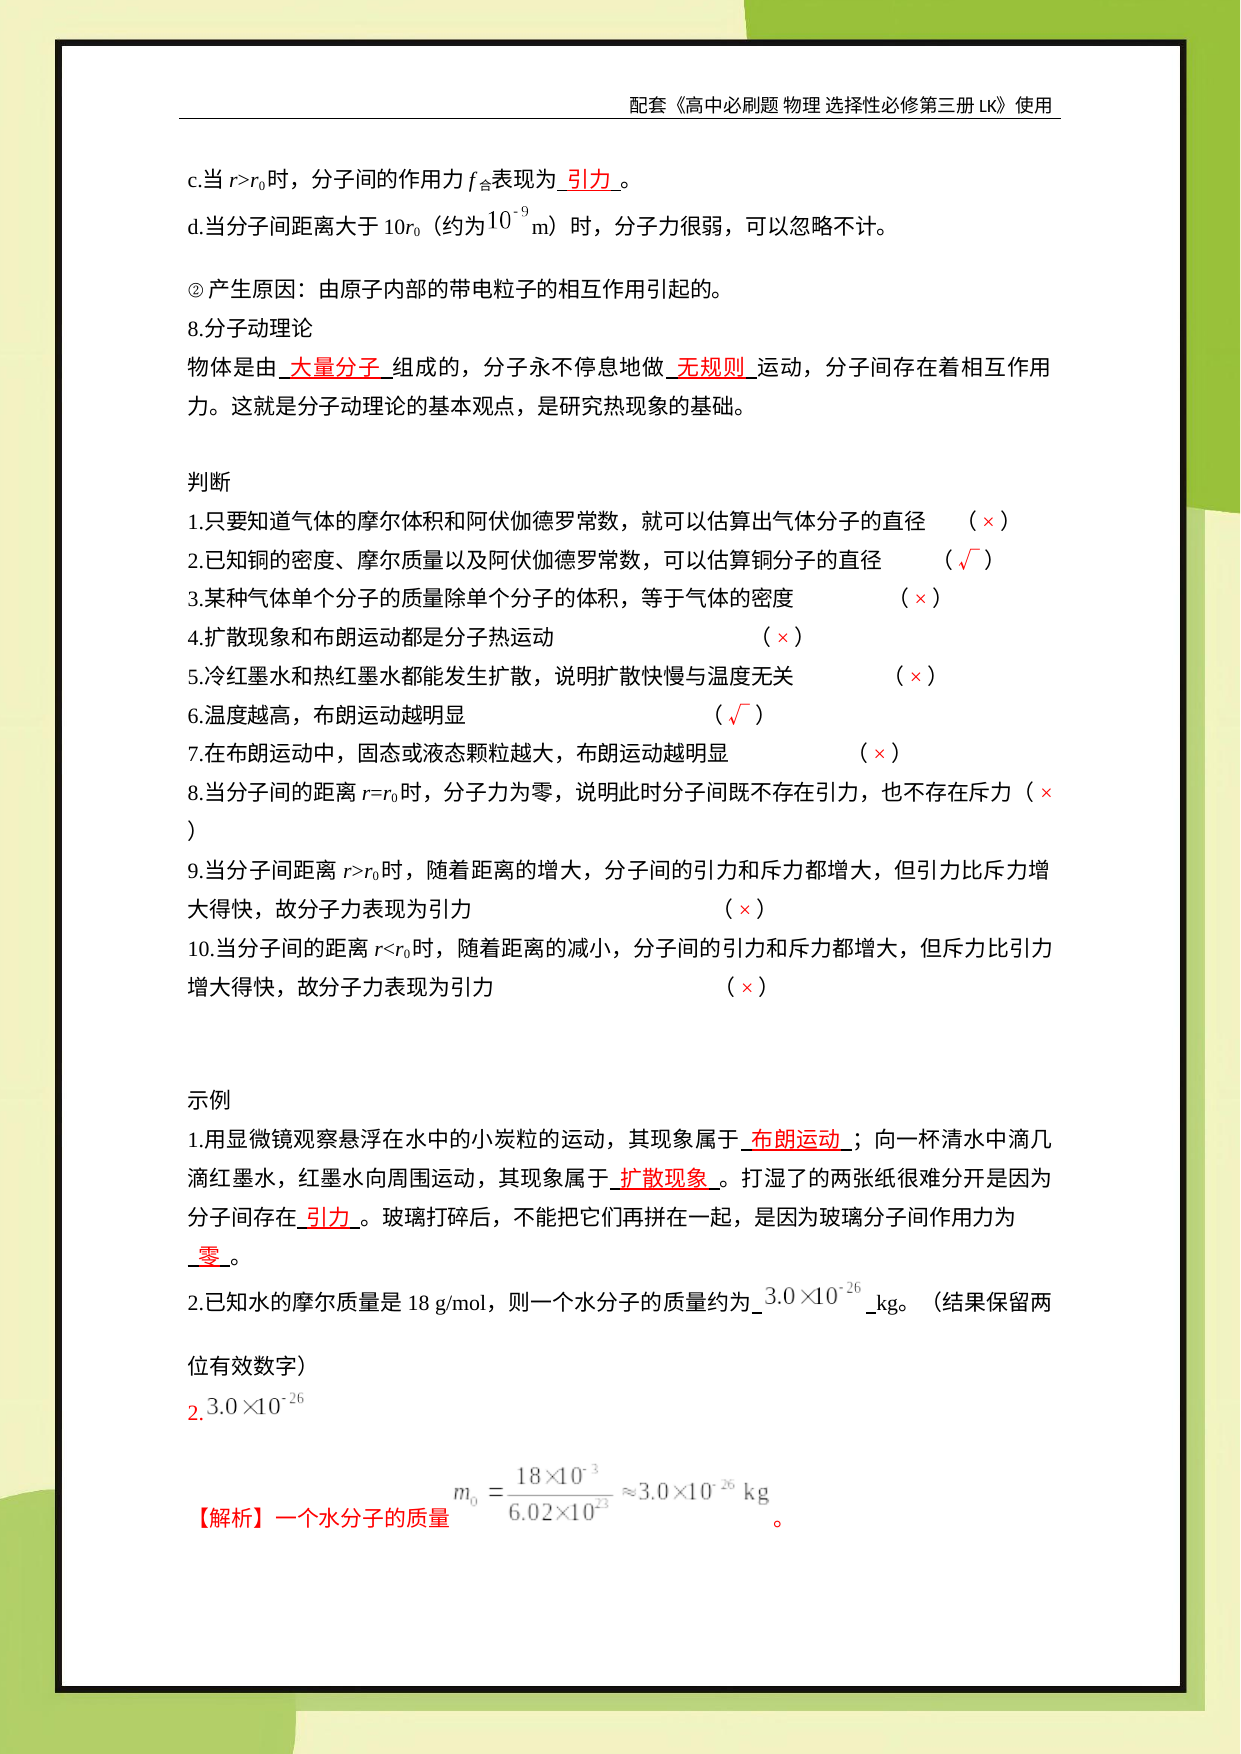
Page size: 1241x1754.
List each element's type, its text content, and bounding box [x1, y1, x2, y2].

text 1.只要知道气体的摩尔体积和阿伏伽德罗常数，就可以估算出气体分子的直径 （ × ） [187, 503, 1053, 536]
text 10.当分子间的距离r<r0时，随着距离的减小，分子间的引力和斥力都增大，但斥力比引力增大得快，故分子力表现为引力 （ × ） [187, 930, 1053, 1002]
text 零 。 [187, 1238, 1053, 1271]
text 【解析】一个水分子的质量。 [187, 1457, 1053, 1555]
text d.当分子间距离大于10r0（约为m）时，分子力很弱，可以忽略不计。 [187, 201, 1053, 266]
text c.当r>r0时，分子间的作用力f合表现为 引力 。 [187, 162, 1053, 194]
text 8.当分子间的距离r=r0时，分子力为零，说明此时分子间既不存在引力，也不存在斥力（ × ） [187, 775, 1053, 846]
text 2. [187, 1387, 1053, 1452]
text 8.分子动理论 [187, 311, 1053, 343]
text 7.在布朗运动中，固态或液态颗粒越大，布朗运动越明显 （ × ） [187, 736, 1053, 768]
text 2.已知铜的密度、摩尔质量以及阿伏伽德罗常数，可以估算铜分子的直径 （ √ ） [187, 542, 1053, 575]
text 判断 [187, 465, 1053, 497]
text 1.用显微镜观察悬浮在水中的小炭粒的运动，其现象属于 布朗运动 ；向一杯清水中滴几滴红墨水，红墨水向周围运动，其现象属于 扩散现象 。打湿了的两张纸很难分开是因为分子间存在 引力 。玻璃打碎后，不能把它们再拼在一起，是因为玻璃分子间作用力为 [187, 1122, 1053, 1232]
text 6.温度越高，布朗运动越明显 （ √ ） [187, 697, 1053, 730]
text 3.某种气体单个分子的质量除单个分子的体积，等于气体的密度 （ × ） [187, 581, 1053, 613]
text 物体是由 大量分子 组成的，分子永不停息地做 无规则 运动，分子间存在着相互作用力。这就是分子动理论的基本观点，是研究热现象的基础。 [187, 349, 1053, 421]
picture [0, 0, 1241, 1754]
text 9.当分子间距离r>r0时，随着距离的增大，分子间的引力和斥力都增大，但引力比斥力增大得快，故分子力表现为引力 （ × ） [187, 852, 1053, 924]
text 示例 [187, 1083, 1053, 1115]
text ②产生原因：由原子内部的带电粒子的相互作用引起的。 [187, 272, 1053, 304]
text 4.扩散现象和布朗运动都是分子热运动 （ × ） [187, 620, 1053, 652]
text 2.已知水的摩尔质量是18 g/mol，则一个水分子的质量约为 kg。（结果保留两位有效数字） [187, 1277, 1053, 1381]
text 5.冷红墨水和热红墨水都能发生扩散，说明扩散快慢与温度无关 （ × ） [187, 658, 1053, 691]
